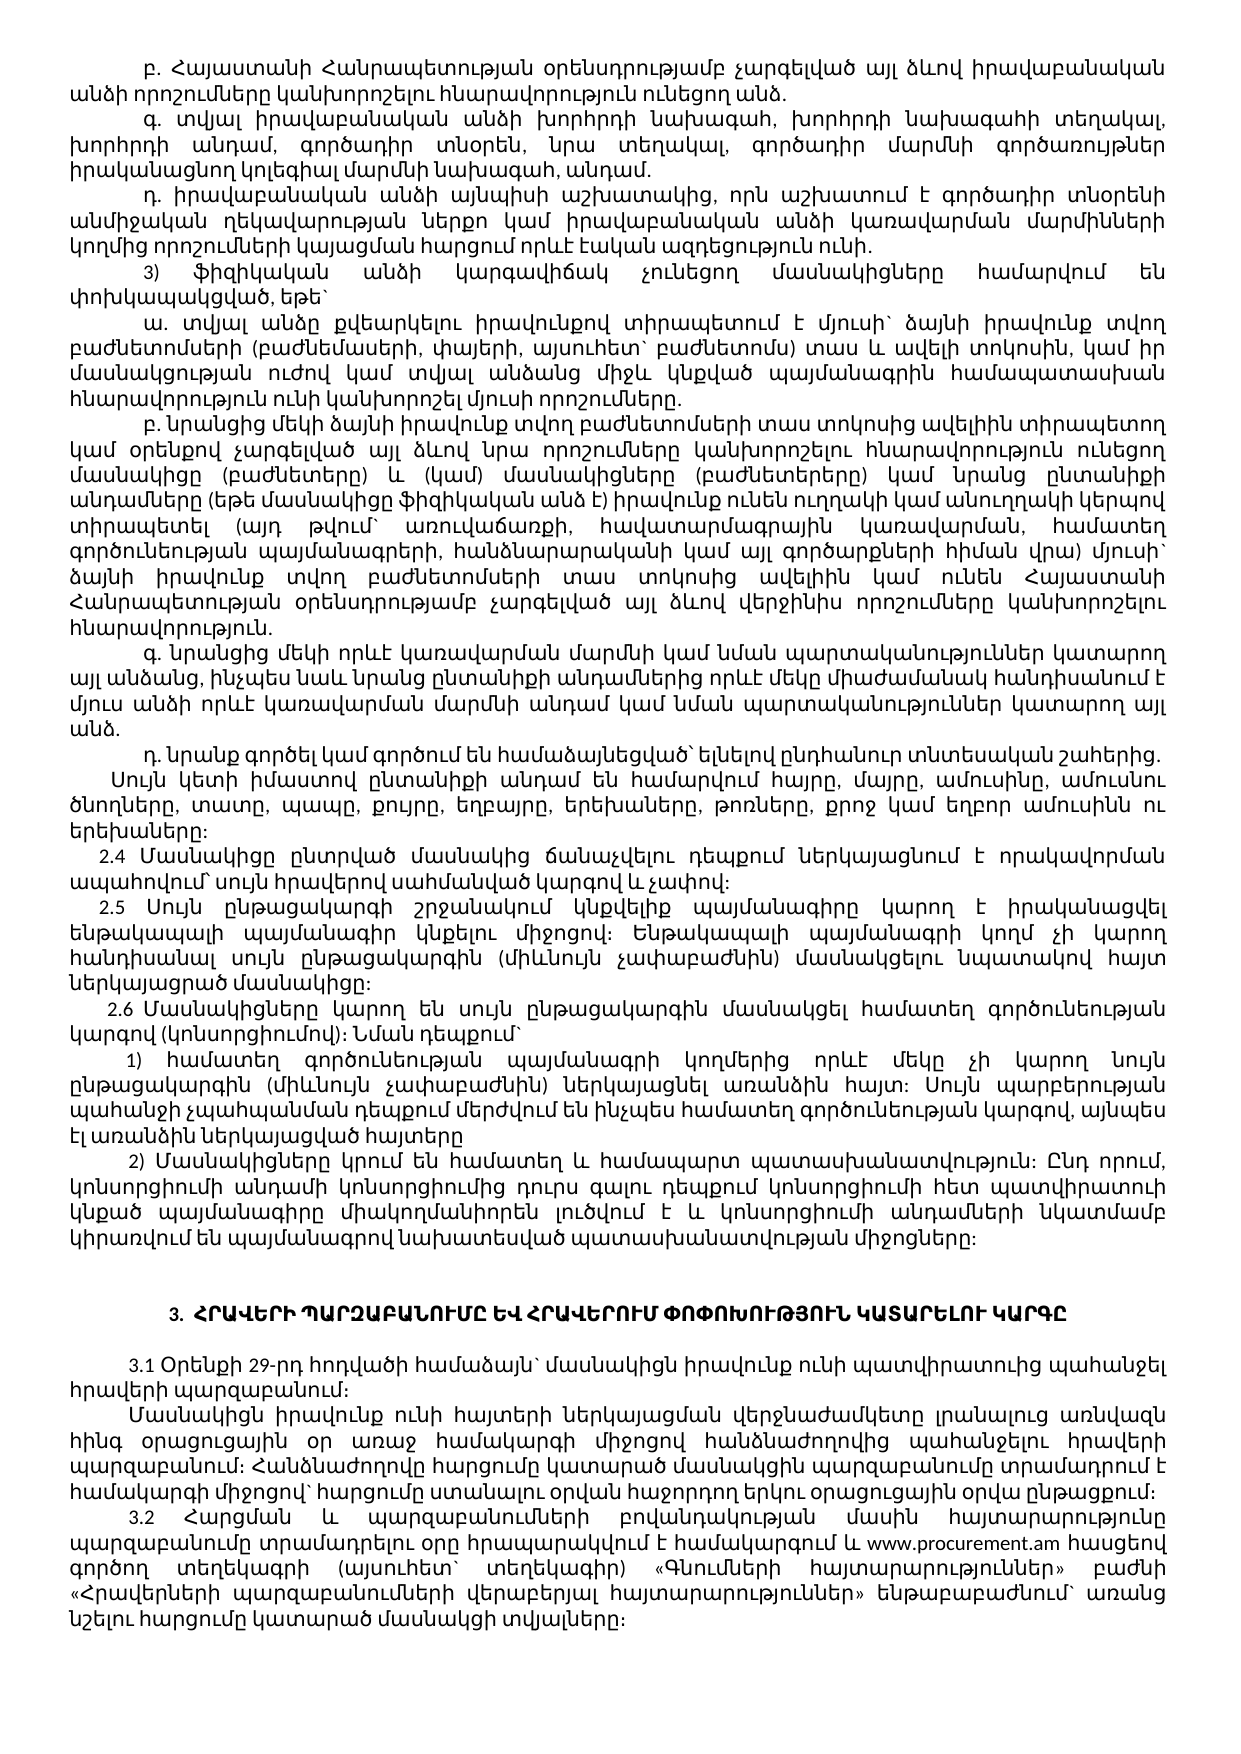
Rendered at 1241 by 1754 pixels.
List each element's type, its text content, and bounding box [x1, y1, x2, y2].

text դ. նրանք գործել կամ գործում են համաձայնեցված՝ ելնելով ընդհանուր տնտեսական շահերից. [69, 742, 1167, 767]
text դ. իրավաբանական անձի այնպիսի աշխատակից, որն աշխատում է գործադիր տնօրենի անմիջական ղեկավարության ներքո կամ իրավաբանական անձի կառավարման մարմինների կողմից որոշումների կայացման հարցում որևէ էական ազդեցություն ունի. [69, 183, 1167, 259]
text 2.4 Մասնակիցը ընտրված մասնակից ճանաչվելու դեպքում ներկայացնում է որակավորման ապահովում՝ սույն հրավերով սահմանված կարգով և չափով: [69, 843, 1167, 894]
text 3) ֆիզիկական անձի կարգավիճակ չունեցող մասնակիցները համարվում են փոխկապակցված, եթե` [69, 259, 1167, 310]
text 3.1 Օրենքի 29-րդ հոդվածի համաձայն` մասնակիցն իրավունք ունի պատվիրատուից պահանջել հրավերի պարզաբանում։ [69, 1352, 1167, 1403]
text գ. տվյալ իրավաբանական անձի խորհրդի նախագահ, խորհրդի նախագահի տեղակալ, խորհրդի անդամ, գործադիր տնօրեն, նրա տեղակալ, գործադիր մարմնի գործառույթներ իրականացնող կոլեգիալ մարմնի նախագահ, անդամ. [69, 106, 1167, 183]
text Սույն կետի իմաստով ընտանիքի անդամ են համարվում հայրը, մայրը, ամուսինը, ամուսնու ծնողները, տատը, պապը, քույրը, եղբայրը, երեխաները, թոռները, քրոջ կամ եղբոր ամուսինն ու երեխաները: [69, 767, 1167, 843]
text 3.2 Հարցման և պարզաբանումների բովանդակության մասին հայտարարությունը պարզաբանումը տրամադրելու օրը հրապարակվում է համակարգում և www.procurement.am հասցեով գործող տեղեկագրի (այսուհետ` տեղեկագիր) «Գնումների հայտարարություններ» բաժնի «Հրավերների պարզաբանումների վերաբերյալ հայտարարություններ» ենթաբաբաժնում` առանց նշելու հարցումը կատարած մասնակցի տվյալները։ [69, 1504, 1167, 1631]
text 3. ՀՐԱՎԵՐԻ ՊԱՐԶԱԲԱՆՈՒՄԸ ԵՎ ՀՐԱՎԵՐՈՒՄ ՓՈՓՈԽՈՒԹՅՈՒՆ ԿԱՏԱՐԵԼՈՒ ԿԱՐԳԸ [69, 1301, 1167, 1326]
text բ. նրանցից մեկի ձայնի իրավունք տվող բաժնետոմսերի տաս տոկոսից ավելիին տիրապետող կամ օրենքով չարգելված այլ ձևով նրա որոշումները կանխորոշելու հնարավորություն ունեցող մասնակիցը (բաժնետերը) և (կամ) մասնակիցները (բաժնետերերը) կամ նրանց ընտանիքի անդամները (եթե մասնակիցը ֆիզիկական անձ է) իրավունք ունեն ուղղակի կամ անուղղակի կերպով տիրապետել (այդ թվում` առուվաճառքի, հավատարմագրային կառավարման, համատեղ գործունեության պայմանագրերի, հանձնարարականի կամ այլ գործարքների հիման վրա) մյուսի` ձայնի իրավունք տվող բաժնետոմսերի տաս տոկոսից ավելիին կամ ունեն Հայաստանի Հանրապետության օրենսդրությամբ չարգելված այլ ձևով վերջինիս որոշումները կանխորոշելու հնարավորություն. [69, 411, 1167, 640]
text 1) համատեղ գործունեության պայմանագրի կողմերից որևէ մեկը չի կարող նույն ընթացակարգին (միևնույն չափաբաժնին) ներկայացնել առանձին հայտ: Սույն պարբերության պահանջի չպահպանման դեպքում մերժվում են ինչպես համատեղ գործունեության կարգով, այնպես էլ առանձին ներկայացված հայտերը [69, 1047, 1167, 1148]
text ա. տվյալ անձը քվեարկելու իրավունքով տիրապետում է մյուսի` ձայնի իրավունք տվող բաժնետոմսերի (բաժնեմասերի, փայերի, այսուհետ` բաժնետոմս) տաս և ավելի տոկոսին, կամ իր մասնակցության ուժով կամ տվյալ անձանց միջև կնքված պայմանագրին համապատասխան հնարավորություն ունի կանխորոշել մյուսի որոշումները. [69, 310, 1167, 411]
text Մասնակիցն իրավունք ունի հայտերի ներկայացման վերջնաժամկետը լրանալուց առնվազն հինգ օրացուցային օր առաջ համակարգի միջոցով հանձնաժողովից պահանջելու հրավերի պարզաբանում։ Հանձնաժողովը հարցումը կատարած մասնակցին պարզաբանումը տրամադրում է համակարգի միջոցով` հարցումը ստանալու օրվան հաջորդող երկու օրացուցային օրվա ընթացքում։ [69, 1403, 1167, 1504]
text 2.5 Սույն ընթացակարգի շրջանակում կնքվելիք պայմանագիրը կարող է իրականացվել ենթակապալի պայմանագիր կնքելու միջոցով։ Ենթակապալի պայմանագրի կողմ չի կարող հանդիսանալ սույն ընթացակարգին (միևնույն չափաբաժնին) մասնակցելու նպատակով հայտ ներկայացրած մասնակիցը: [69, 894, 1167, 996]
text բ. Հայաստանի Հանրապետության օրենսդրությամբ չարգելված այլ ձևով իրավաբանական անձի որոշումները կանխորոշելու հնարավորություն ունեցող անձ. [69, 56, 1167, 106]
text 2) Մասնակիցները կրում են համատեղ և համապարտ պատասխանատվություն: Ընդ որում, կոնսորցիումի անդամի կոնսորցիումից դուրս գալու դեպքում կոնսորցիումի հետ պատվիրատուի կնքած պայմանագիրը միակողմանիորեն լուծվում է և կոնսորցիումի անդամների նկատմամբ կիրառվում են պայմանագրով նախատեսված պատասխանատվության միջոցները: [69, 1148, 1167, 1250]
text 2.6 Մասնակիցները կարող են սույն ընթացակարգին մասնակցել համատեղ գործունեության կարգով (կոնսորցիումով)։ Նման դեպքում` [69, 996, 1167, 1047]
text գ. նրանցից մեկի որևէ կառավարման մարմնի կամ նման պարտականություններ կատարող այլ անձանց, ինչպես նաև նրանց ընտանիքի անդամներից որևէ մեկը միաժամանակ հանդիսանում է մյուս անձի որևէ կառավարման մարմնի անդամ կամ նման պարտականություններ կատարող այլ անձ. [69, 640, 1167, 742]
